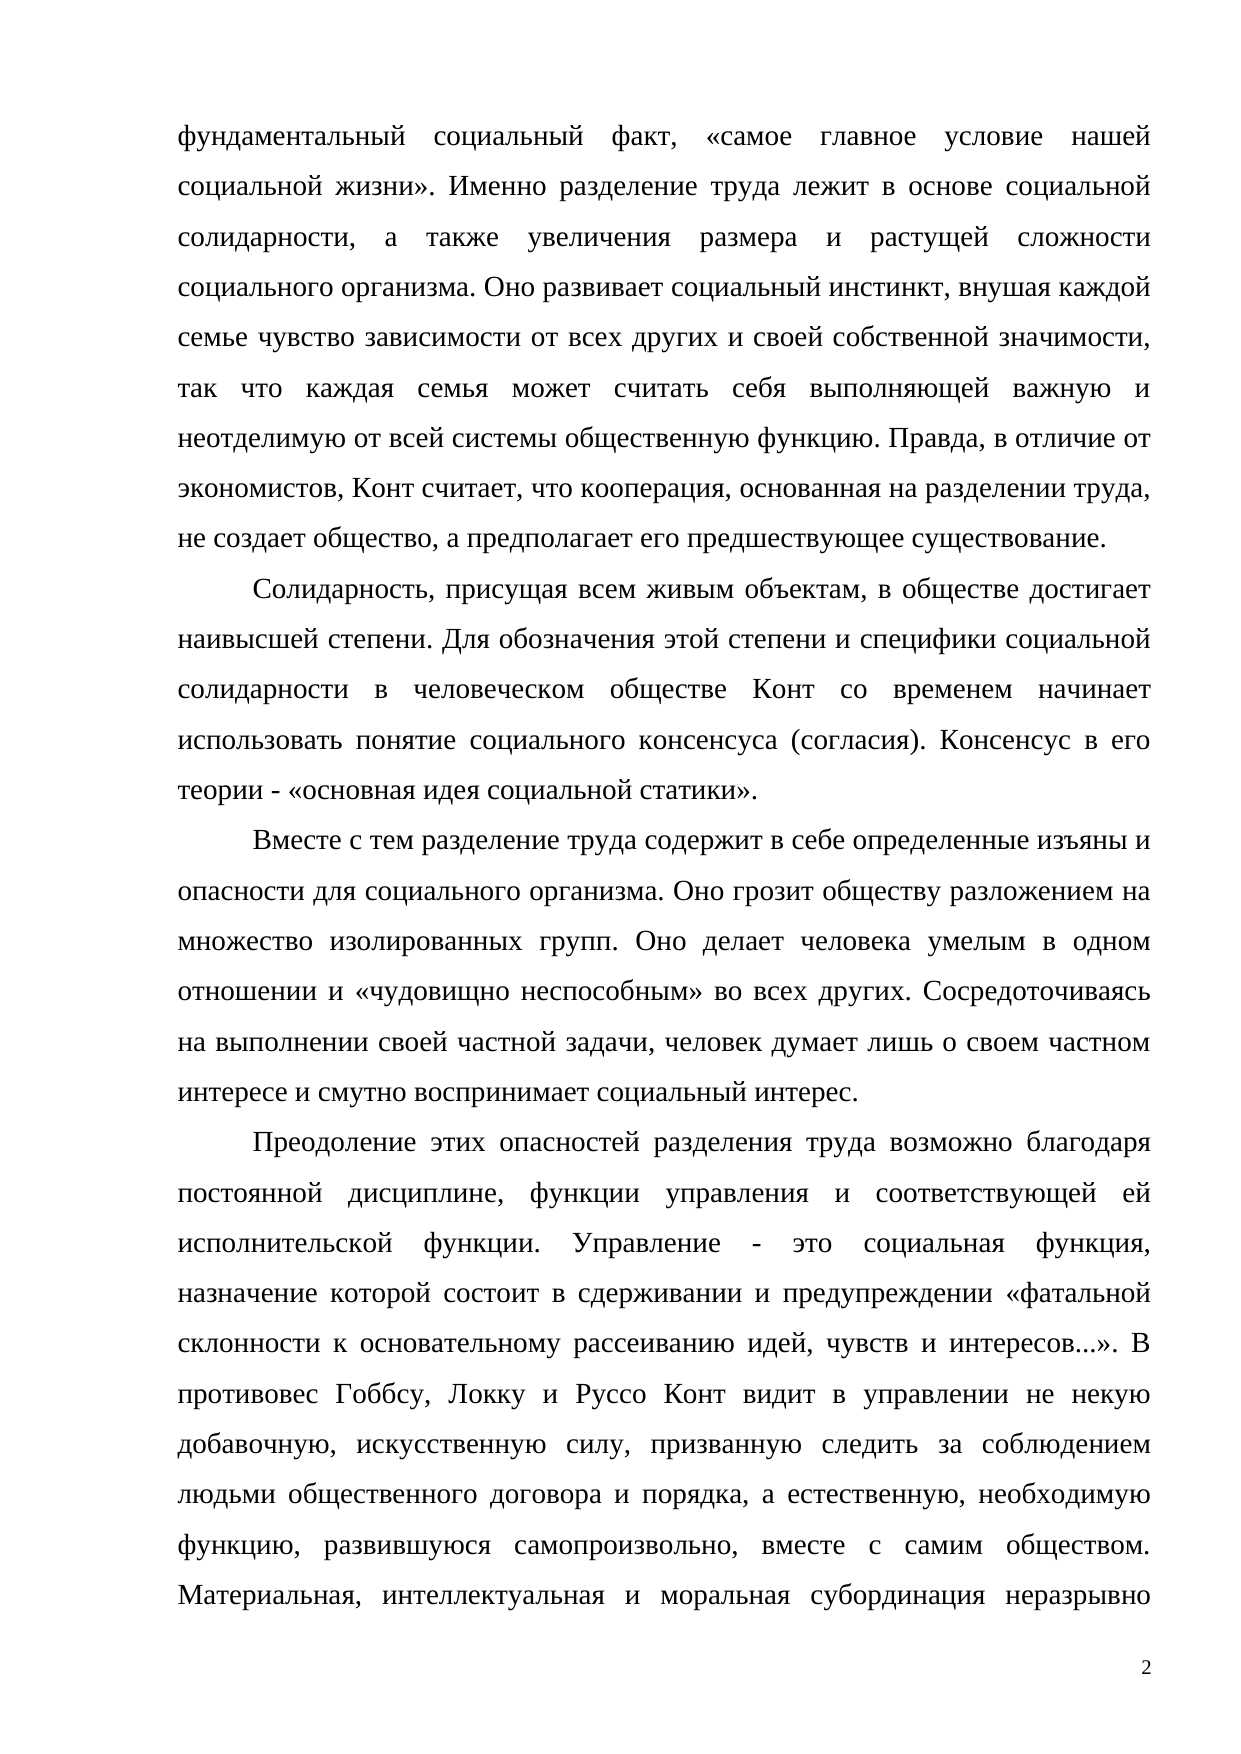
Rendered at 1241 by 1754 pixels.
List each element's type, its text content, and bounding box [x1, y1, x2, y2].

text Солидарность, присущая всем живым объектам, в обществе достигает наивысшей степени. Для обозначения этой степени и специфики социальной солидарности в человеческом обществе Конт со временем начинает использовать понятие социального консенсуса (согласия). Консенсус в его теории - «основная идея социальной статики». [177, 571, 1152, 806]
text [177, 1124, 1152, 1611]
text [177, 118, 1152, 554]
text Вместе с тем разделение труда содержит в себе определенные изъяны и опасности для социального организма. Оно грозит обществу разложением на множество изолированных групп. Оно делает человека умелым в одном отношении и «чудовищно неспособным» во всех других. Сосредоточиваясь на выполнении своей частной задачи, человек думает лишь о своем частном интересе и смутно воспринимает социальный интерес. [177, 822, 1152, 1108]
